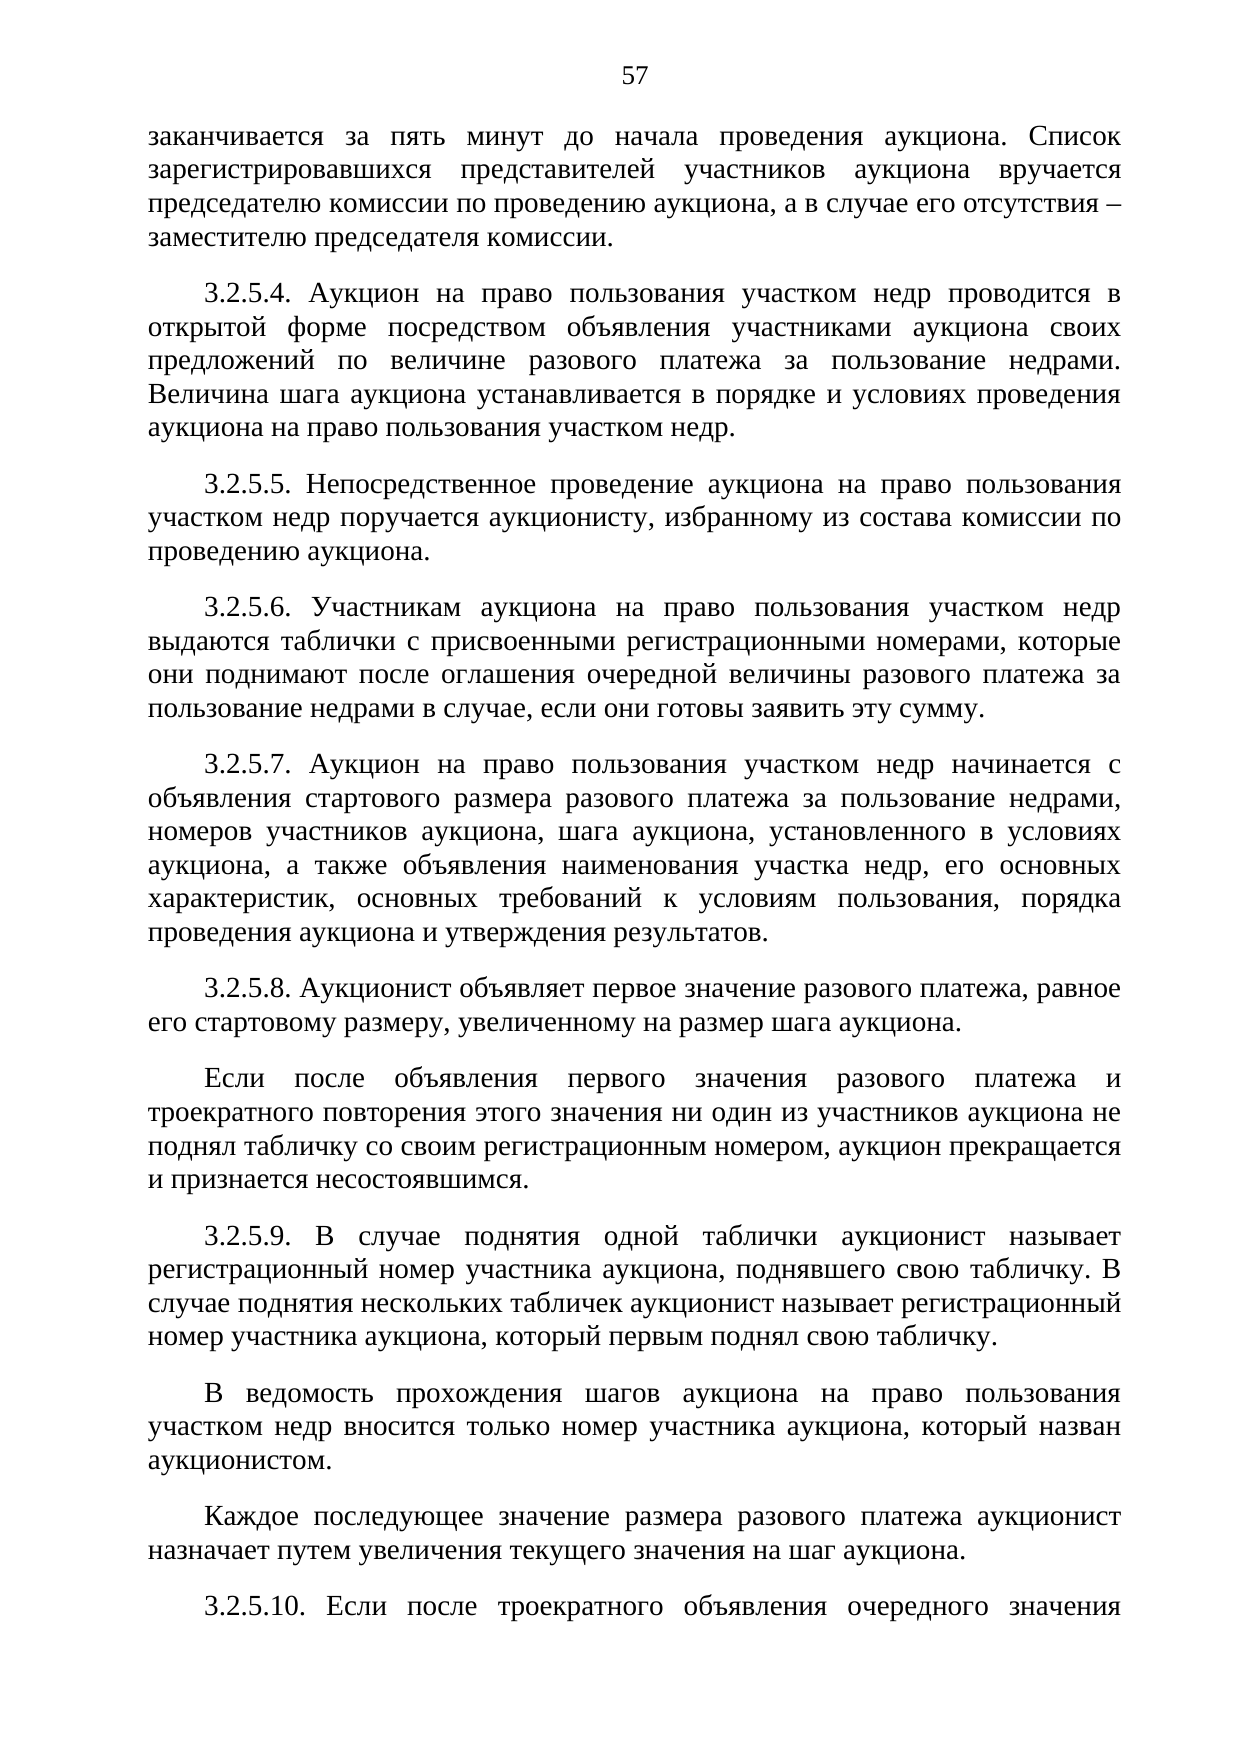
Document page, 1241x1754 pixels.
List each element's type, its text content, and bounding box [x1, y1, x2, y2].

text 3.2.5.9. В случае поднятия одной таблички аукционист называет регистрационный номер участника аукциона, поднявшего свою табличку. В случае поднятия нескольких табличек аукционист называет регистрационный номер участника аукциона, который первым поднял свою табличку. [148, 1218, 1122, 1352]
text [148, 118, 1122, 252]
text 3.2.5.7. Аукцион на право пользования участком недр начинается с объявления стартового размера разового платежа за пользование недрами, номеров участников аукциона, шага аукциона, установленного в условиях аукциона, а также объявления наименования участка недр, его основных характеристик, основных требований к условиям пользования, порядка проведения аукциона и утверждения результатов. [148, 746, 1122, 948]
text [148, 1588, 1122, 1622]
text Каждое последующее значение размера разового платежа аукционист назначает путем увеличения текущего значения на шаг аукциона. [148, 1498, 1122, 1565]
text 3.2.5.5. Непосредственное проведение аукциона на право пользования участком недр поручается аукционисту, избранному из состава комиссии по проведению аукциона. [148, 466, 1122, 566]
text 3.2.5.6. Участникам аукциона на право пользования участком недр выдаются таблички с присвоенными регистрационными номерами, которые они поднимают после оглашения очередной величины разового платежа за пользование недрами в случае, если они готовы заявить эту сумму. [148, 589, 1122, 723]
text Если после объявления первого значения разового платежа и троекратного повторения этого значения ни один из участников аукциона не поднял табличку со своим регистрационным номером, аукцион прекращается и признается несостоявшимся. [148, 1061, 1122, 1195]
text 3.2.5.4. Аукцион на право пользования участком недр проводится в открытой форме посредством объявления участниками аукциона своих предложений по величине разового платежа за пользование недрами. Величина шага аукциона устанавливается в порядке и условиях проведения аукциона на право пользования участком недр. [148, 275, 1122, 443]
text В ведомость прохождения шагов аукциона на право пользования участком недр вносится только номер участника аукциона, который назван аукционистом. [148, 1375, 1122, 1475]
text 3.2.5.8. Аукционист объявляет первое значение разового платежа, равное его стартовому размеру, увеличенному на размер шага аукциона. [148, 971, 1122, 1038]
